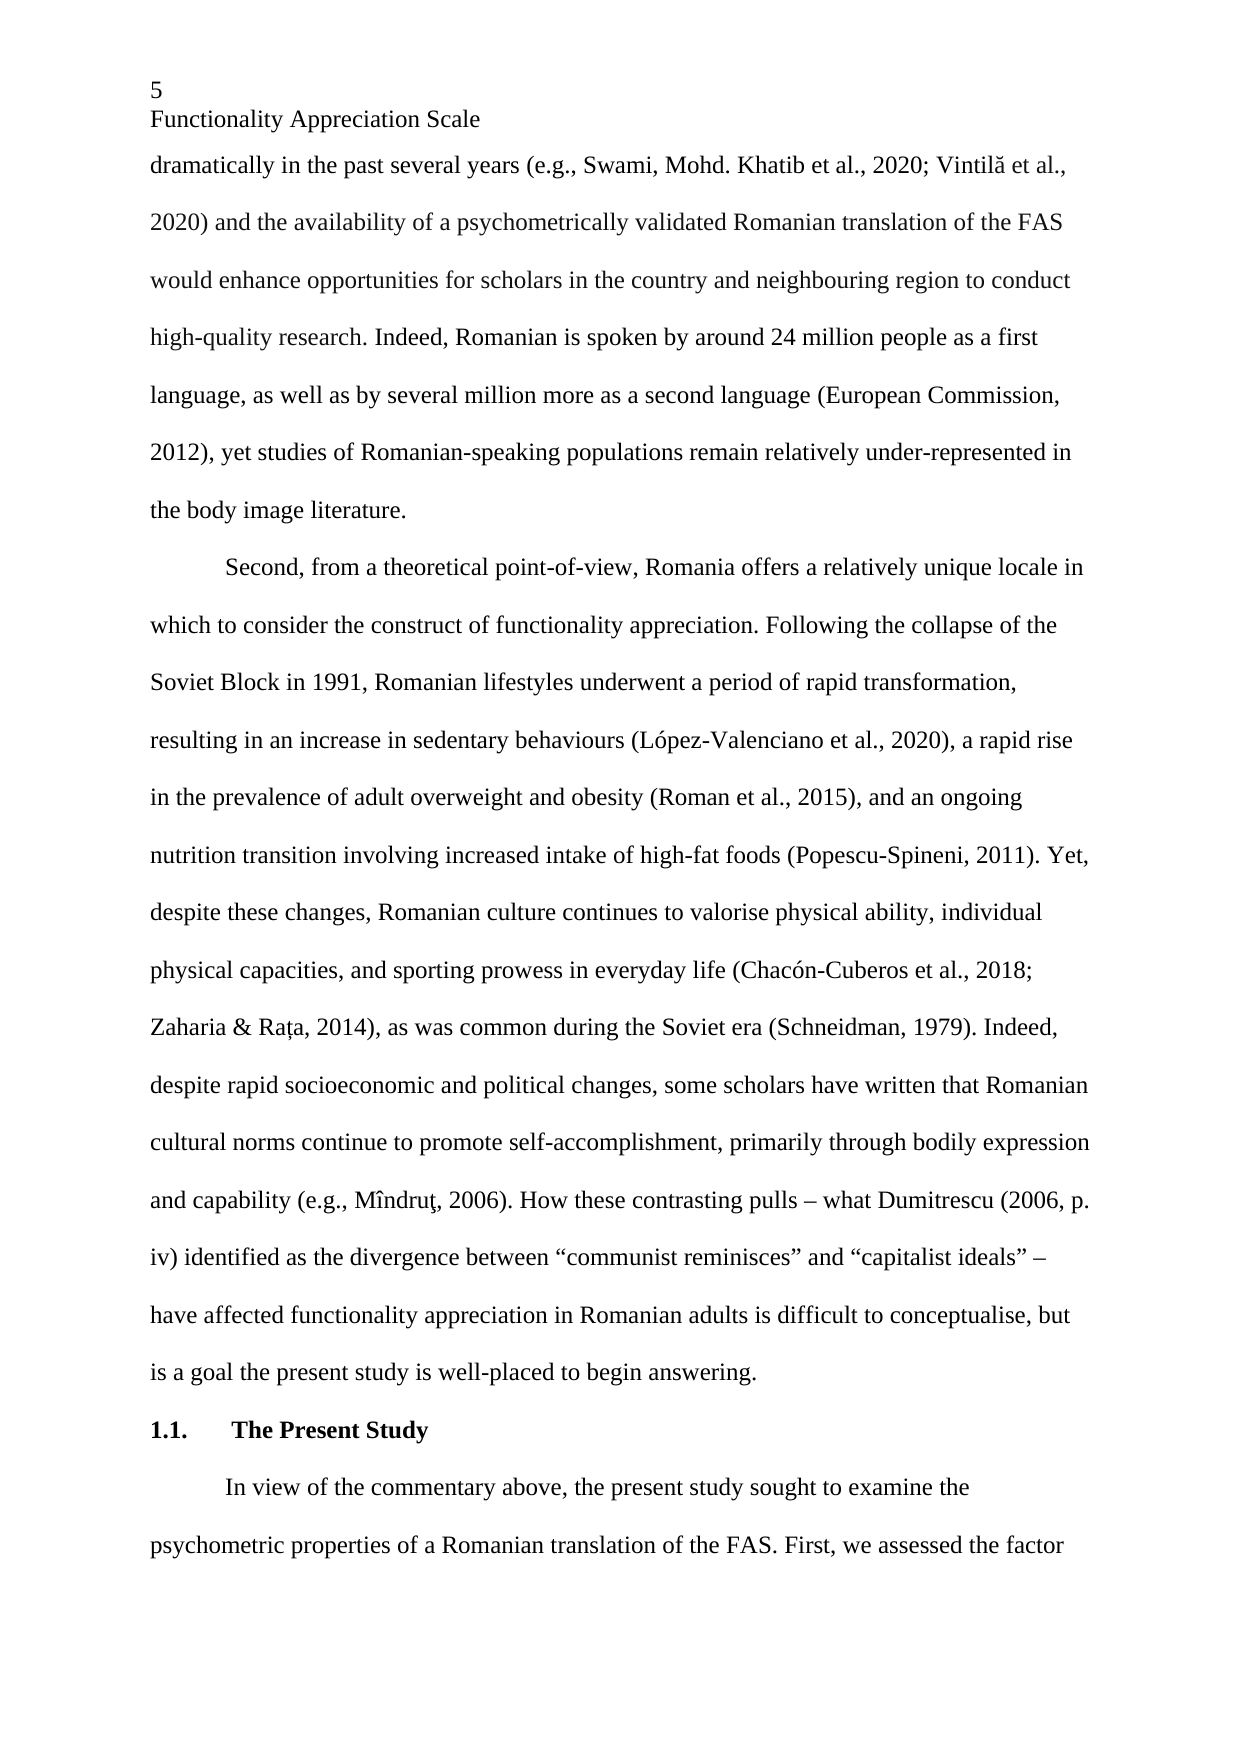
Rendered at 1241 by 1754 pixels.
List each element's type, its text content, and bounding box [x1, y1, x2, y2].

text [150, 150, 1090, 524]
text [150, 1472, 1090, 1559]
text Second, from a theoretical point-of-view, Romania offers a relatively unique locale in which to consider the construct of functionality appreciation. Following the collapse of the Soviet Block in 1991, Romanian lifestyles underwent a period of rapid transformation, resulting in an increase in sedentary behaviours (López-Valenciano et al., 2020), a rapid rise in the prevalence of adult overweight and obesity (Roman et al., 2015), and an ongoing nutrition transition involving increased intake of high-fat foods (Popescu-Spineni, 2011). Yet, despite these changes, Romanian culture continues to valorise physical ability, individual physical capacities, and sporting prowess in everyday life (Chacón-Cuberos et al., 2018; Zaharia & Rața, 2014), as was common during the Soviet era (Schneidman, 1979). Indeed, despite rapid socioeconomic and political changes, some scholars have written that Romanian cultural norms continue to promote self-accomplishment, primarily through bodily expression and capability (e.g., Mîndruţ, 2006). How these contrasting pulls – what Dumitrescu (2006, p. iv) identified as the divergence between “communist reminisces” and “capitalist ideals” – have affected functionality appreciation in Romanian adults is difficult to conceptualise, but is a goal the present study is well-placed to begin answering. [150, 1156, 1090, 1386]
text Second, from a theoretical point-of-view, Romania offers a relatively unique locale in which to consider the construct of functionality appreciation. Following the collapse of the Soviet Block in 1991, Romanian lifestyles underwent a period of rapid transformation, resulting in an increase in sedentary behaviours (López-Valenciano et al., 2020), a rapid rise in the prevalence of adult overweight and obesity (Roman et al., 2015), and an ongoing nutrition transition involving increased intake of high-fat foods (Popescu-Spineni, 2011). Yet, despite these changes, Romanian culture continues to valorise physical ability, individual physical capacities, and sporting prowess in everyday life (Chacón-Cuberos et al., 2018; Zaharia & Rața, 2014), as was common during the Soviet era (Schneidman, 1979). Indeed, despite rapid socioeconomic and political changes, some scholars have written that Romanian cultural norms continue to promote self-accomplishment, primarily through bodily expression and capability (e.g., Mîndruţ, 2006). How these contrasting pulls – what Dumitrescu (2006, p. iv) identified as the divergence between “communist reminisces” and “capitalist ideals” – have affected functionality appreciation in Romanian adults is difficult to conceptualise, but is a goal the present study is well-placed to begin answering. [150, 552, 1090, 1128]
list The Present Study [150, 1415, 1090, 1444]
